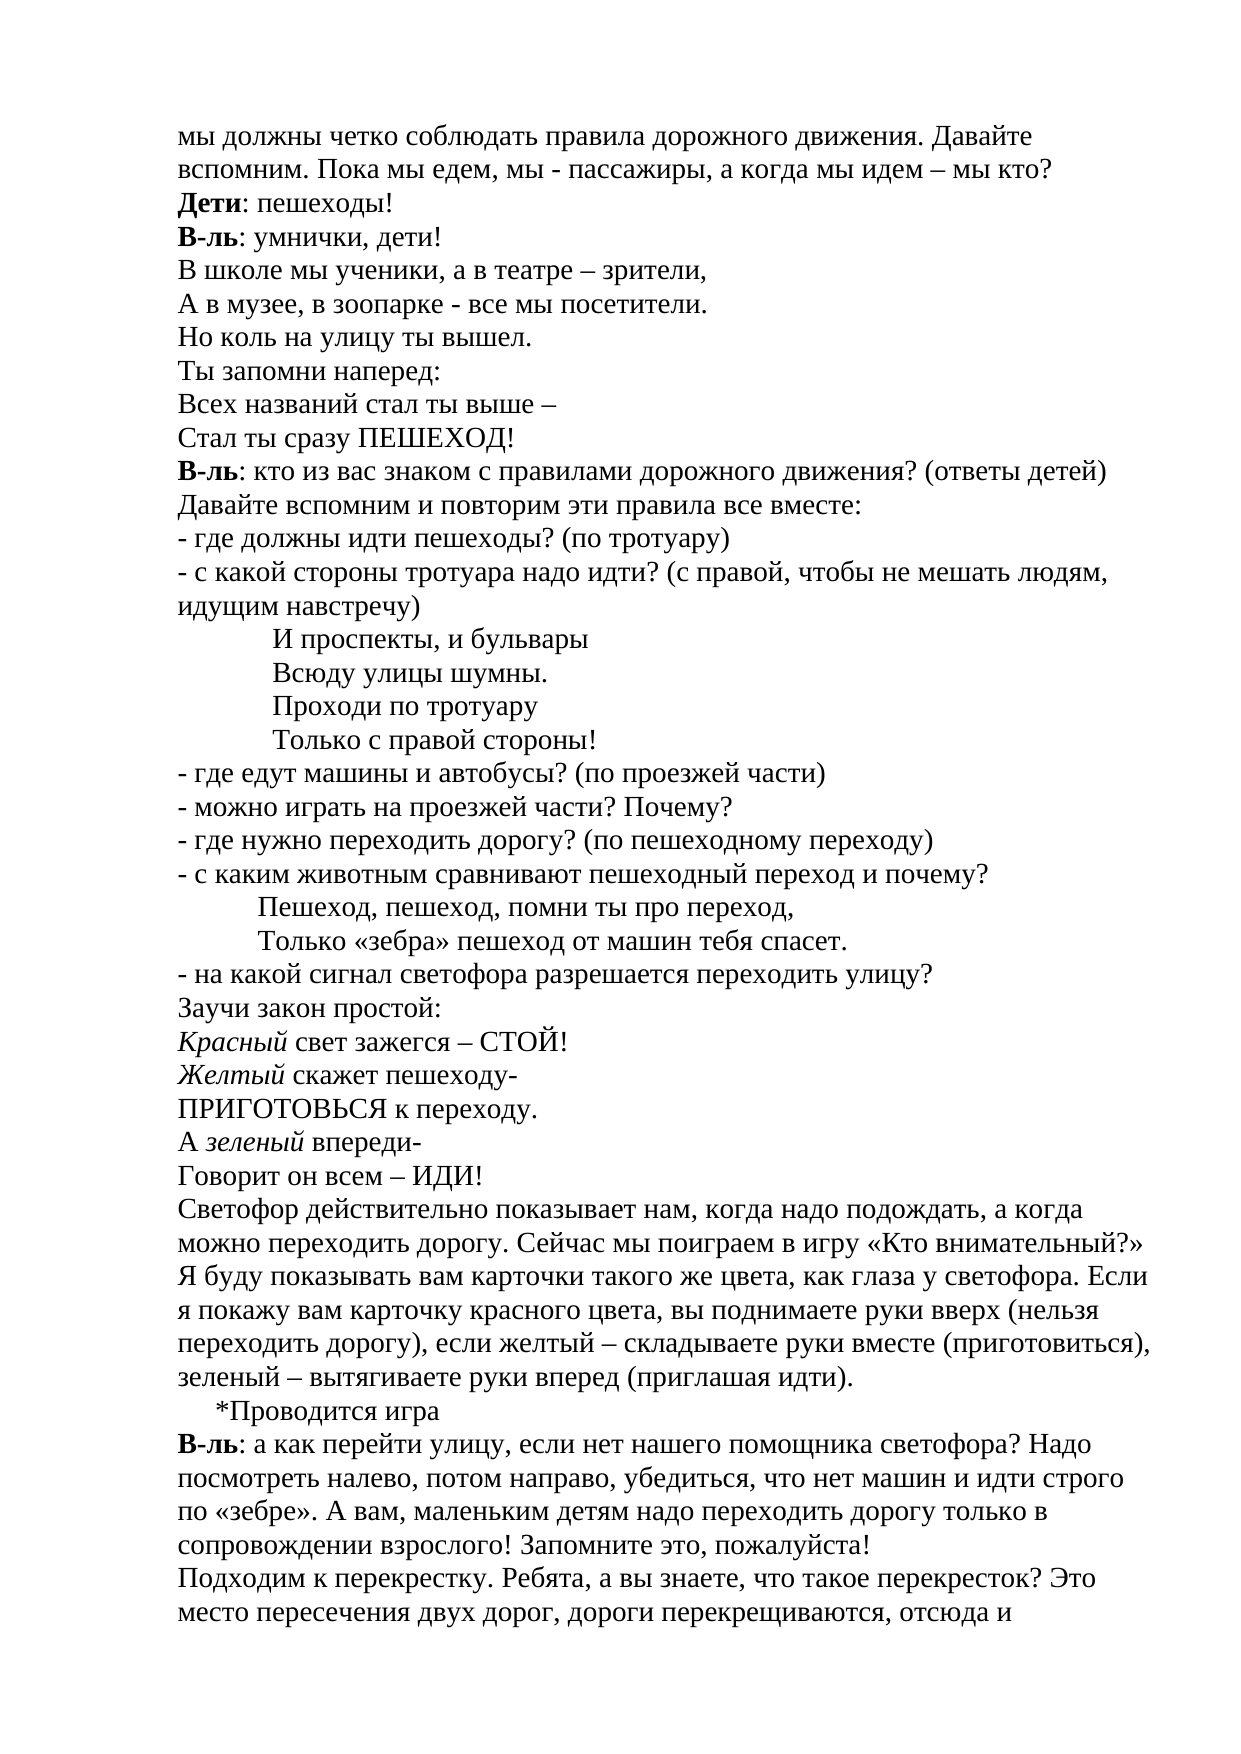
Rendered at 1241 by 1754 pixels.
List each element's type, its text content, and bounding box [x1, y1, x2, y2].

text Красный свет зажегся – СТОЙ! [177, 1024, 1152, 1057]
text Пешеход, пешеход, помни ты про переход, [177, 889, 1152, 923]
text Стал ты сразу ПЕШЕХОД! [177, 420, 1152, 453]
text - где нужно переходить дорогу? (по пешеходному переходу) [177, 822, 1152, 856]
text - на какой сигнал светофора разрешается переходить улицу? [177, 957, 1152, 990]
text Светофор действительно показывает нам, когда надо подождать, а когда можно переходить дорогу. Сейчас мы поиграем в игру «Кто внимательный?» Я буду показывать вам карточки такого же цвета, как глаза у светофора. Если я покажу вам карточку красного цвета, вы поднимаете руки вверх (нельзя переходить дорогу), если желтый – складываете руки вместе (приготовиться), зеленый – вытягиваете руки вперед (приглашая идти). [177, 1191, 1152, 1393]
text Но коль на улицу ты вышел. [177, 319, 1152, 353]
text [177, 118, 1152, 185]
text Только «зебра» пешеход от машин тебя спасет. [177, 923, 1152, 957]
text Заучи закон простой: [177, 990, 1152, 1024]
text Всюду улицы шумны. [177, 655, 1152, 688]
text Ты запомни наперед: [177, 353, 1152, 386]
text В-ль: а как перейти улицу, если нет нашего помощника светофора? Надо посмотреть налево, потом направо, убедиться, что нет машин и идти строго по «зебре». А вам, маленьким детям надо переходить дорогу только в сопровождении взрослого! Запомните это, пожалуйста! [177, 1426, 1152, 1560]
text ПРИГОТОВЬСЯ к переходу. [177, 1091, 1152, 1124]
text В-ль: умнички, дети! [177, 219, 1152, 252]
text Давайте вспомним и повторим эти правила все вместе: [177, 487, 1152, 521]
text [177, 1560, 1152, 1627]
text В школе мы ученики, а в театре – зрители, [177, 252, 1152, 286]
text Говорит он всем – ИДИ! [177, 1158, 1152, 1191]
text - где едут машины и автобусы? (по проезжей части) [177, 755, 1152, 789]
text - можно играть на проезжей части? Почему? [177, 789, 1152, 822]
text Проходи по тротуару [177, 688, 1152, 722]
text - где должны идти пешеходы? (по тротуару) [177, 521, 1152, 554]
text И проспекты, и бульвары [177, 621, 1152, 655]
text В-ль: кто из вас знаком с правилами дорожного движения? (ответы детей) [177, 453, 1152, 487]
text Дети: пешеходы! [177, 185, 1152, 219]
text Желтый скажет пешеходу- [177, 1057, 1152, 1091]
text Только с правой стороны! [177, 722, 1152, 755]
text Всех названий стал ты выше – [177, 386, 1152, 420]
text - с какой стороны тротуара надо идти? (с правой, чтобы не мешать людям, идущим навстречу) [177, 554, 1152, 621]
text *Проводится игра [215, 1393, 1152, 1426]
text А зеленый впереди- [177, 1124, 1152, 1158]
text - с каким животным сравнивают пешеходный переход и почему? [177, 856, 1152, 889]
text А в музее, в зоопарке - все мы посетители. [177, 286, 1152, 319]
